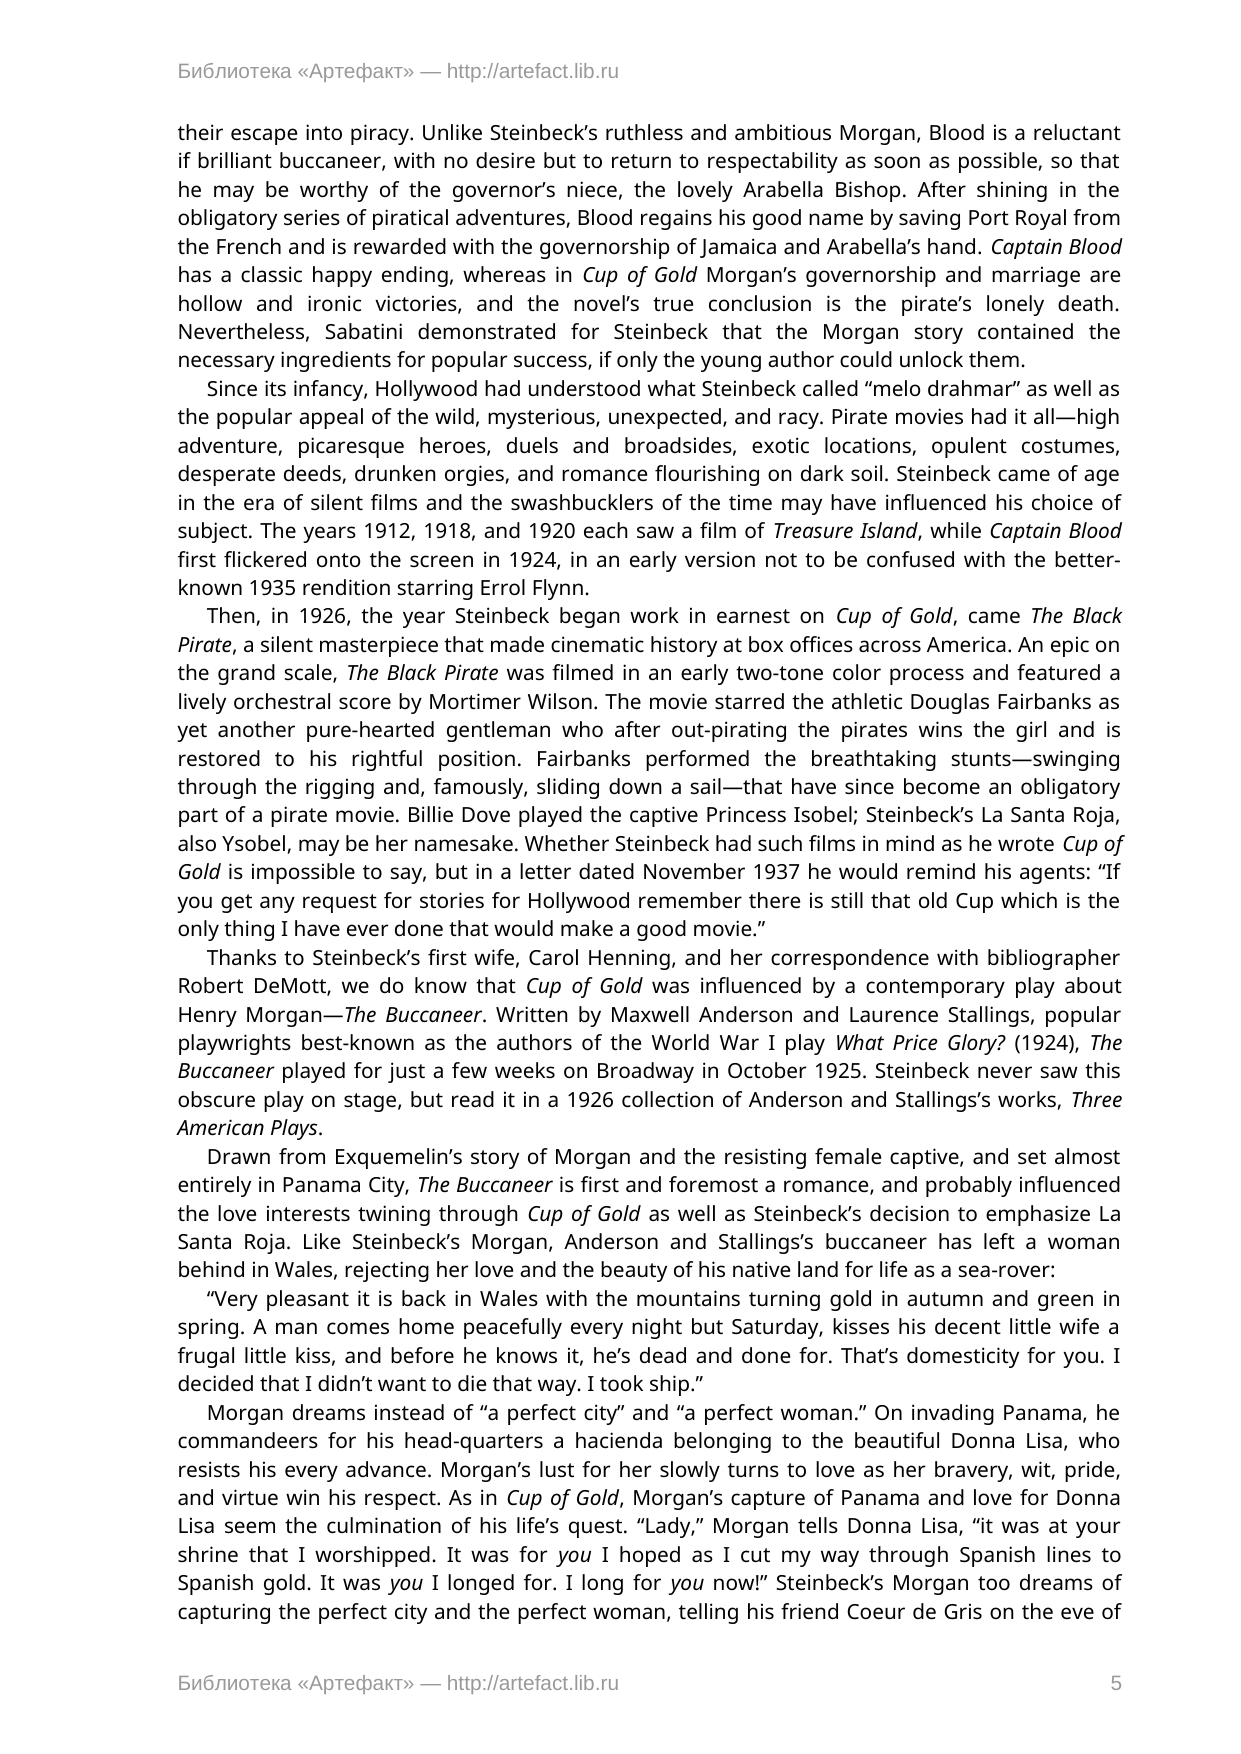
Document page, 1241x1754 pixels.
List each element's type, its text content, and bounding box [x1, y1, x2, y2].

text Thanks to Steinbeck’s first wife, Carol Henning, and her correspondence with bibliographer Robert DeMott, we do know that Cup of Gold was influenced by a contemporary play about Henry Morgan—The Buccaneer. Written by Maxwell Anderson and Laurence Stallings, popular playwrights best-known as the authors of the World War I play What Price Glory? (1924), The Buccaneer played for just a few weeks on Broadway in October 1925. Steinbeck never saw this obscure play on stage, but read it in a 1926 collection of Anderson and Stallings’s works, Three American Plays. [177, 943, 1122, 1142]
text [177, 1398, 1122, 1625]
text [177, 118, 1122, 374]
text Drawn from Exquemelin’s story of Morgan and the resisting female captive, and set almost entirely in Panama City, The Buccaneer is first and foremost a romance, and probably influenced the love interests twining through Cup of Gold as well as Steinbeck’s decision to emphasize La Santa Roja. Like Steinbeck’s Morgan, Anderson and Stallings’s buccaneer has left a woman behind in Wales, rejecting her love and the beauty of his native land for life as a sea-rover: [177, 1142, 1122, 1284]
text “Very pleasant it is back in Wales with the mountains turning gold in autumn and green in spring. A man comes home peacefully every night but Saturday, kisses his decent little wife a frugal little kiss, and before he knows it, he’s dead and done for. That’s domesticity for you. I decided that I didn’t want to die that way. I took ship.” [177, 1284, 1122, 1398]
text Since its infancy, Hollywood had understood what Steinbeck called “melo drahmar” as well as the popular appeal of the wild, mysterious, unexpected, and racy. Pirate movies had it all—high adventure, picaresque heroes, duels and broadsides, exotic locations, opulent costumes, desperate deeds, drunken orgies, and romance flourishing on dark soil. Steinbeck came of age in the era of silent films and the swashbucklers of the time may have influenced his choice of subject. The years 1912, 1918, and 1920 each saw a film of Treasure Island, while Captain Blood first flickered onto the screen in 1924, in an early version not to be confused with the better-known 1935 rendition starring Errol Flynn. [177, 374, 1122, 602]
text Then, in 1926, the year Steinbeck began work in earnest on Cup of Gold, came The Black Pirate, a silent masterpiece that made cinematic history at box offices across America. An epic on the grand scale, The Black Pirate was filmed in an early two-tone color process and featured a lively orchestral score by Mortimer Wilson. The movie starred the athletic Douglas Fairbanks as yet another pure-hearted gentleman who after out-pirating the pirates wins the girl and is restored to his rightful position. Fairbanks performed the breathtaking stunts—swinging through the rigging and, famously, sliding down a sail—that have since become an obligatory part of a pirate movie. Billie Dove played the captive Princess Isobel; Steinbeck’s La Santa Roja, also Ysobel, may be her namesake. Whether Steinbeck had such films in mind as he wrote Cup of Gold is impossible to say, but in a letter dated November 1937 he would remind his agents: “If you get any request for stories for Hollywood remember there is still that old Cup which is the only thing I have ever done that would make a good movie.” [177, 602, 1122, 943]
